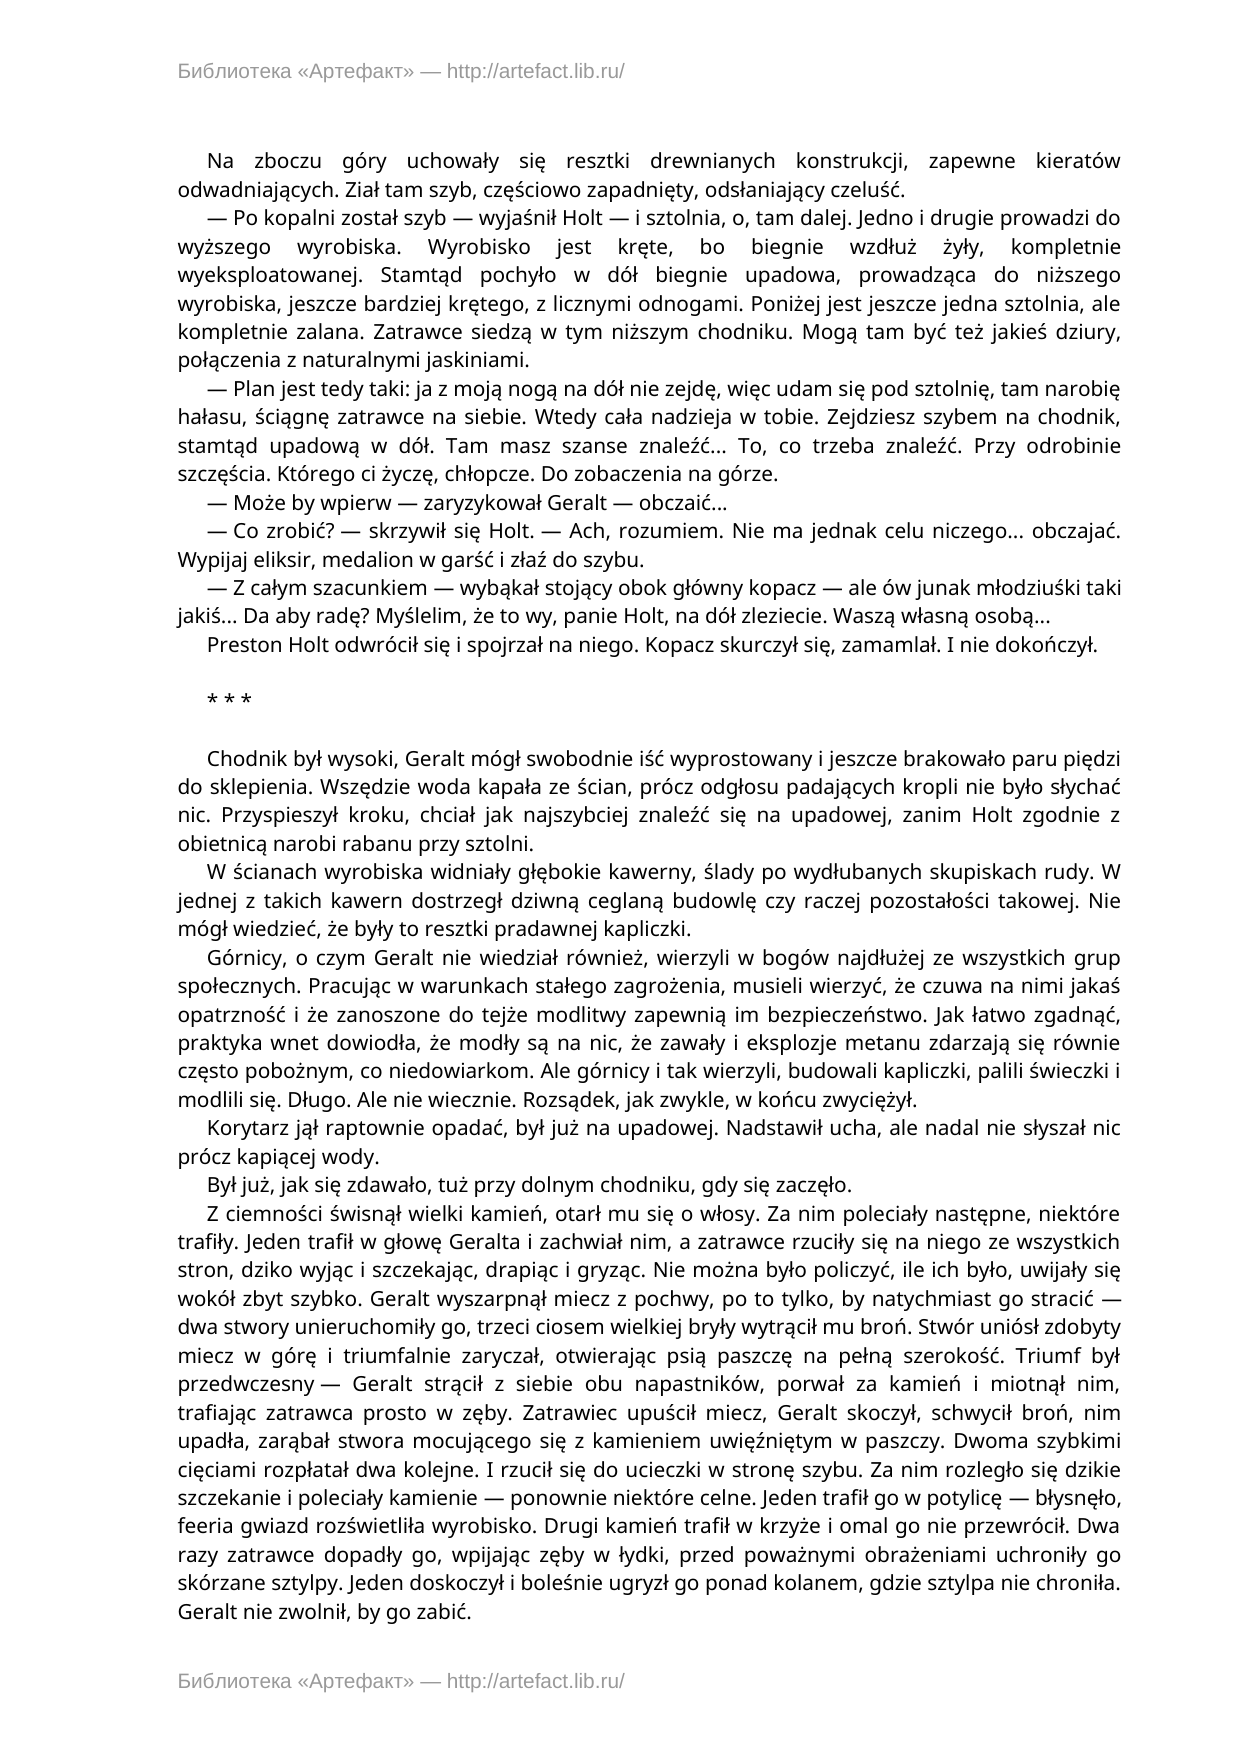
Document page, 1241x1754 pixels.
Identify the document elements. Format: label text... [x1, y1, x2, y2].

text — Może by wpierw — zaryzykował Geralt — obczaić... [177, 488, 1122, 516]
text W ścianach wyrobiska widniały głębokie kawerny, ślady po wydłubanych skupiskach rudy. W jednej z takich kawern dostrzegł dziwną ceglaną budowlę czy raczej pozostałości takowej. Nie mógł wiedzieć, że były to resztki pradawnej kapliczki. [177, 857, 1122, 943]
text Preston Holt odwrócił się i spojrzał na niego. Kopacz skurczył się, zamamlał. I nie dokończył. [177, 630, 1122, 658]
text Górnicy, o czym Geralt nie wiedział również, wierzyli w bogów najdłużej ze wszystkich grup społecznych. Pracując w warunkach stałego zagrożenia, musieli wierzyć, że czuwa na nimi jakaś opatrzność i że zanoszone do tejże modlitwy zapewnią im bezpieczeństwo. Jak łatwo zgadnąć, praktyka wnet dowiodła, że modły są na nic, że zawały i eksplozje metanu zdarzają się równie często pobożnym, co niedowiarkom. Ale górnicy i tak wierzyli, budowali kapliczki, palili świeczki i modlili się. Długo. Ale nie wiecznie. Rozsądek, jak zwykle, w końcu zwyciężył. [177, 943, 1122, 1113]
text — Z całym szacunkiem — wybąkał stojący obok główny kopacz — ale ów junak młodziuśki taki jakiś... Da aby radę? Myślelim, że to wy, panie Holt, na dół zleziecie. Waszą własną osobą... [177, 573, 1122, 630]
text — Co zrobić? — skrzywił się Holt. — Ach, rozumiem. Nie ma jednak celu niczego... obczajać. Wypijaj eliksir, medalion w garść i złaź do szybu. [177, 516, 1122, 573]
text Na zboczu góry uchowały się resztki drewnianych konstrukcji, zapewne kieratów odwadniających. Ział tam szyb, częściowo zapadnięty, odsłaniający czeluść. [177, 147, 1122, 203]
text Był już, jak się zdawało, tuż przy dolnym chodniku, gdy się zaczęło. [177, 1170, 1122, 1199]
text * * * [177, 687, 1122, 715]
text Chodnik był wysoki, Geralt mógł swobodnie iść wyprostowany i jeszcze brakowało paru piędzi do sklepienia. Wszędzie woda kapała ze ścian, prócz odgłosu padających kropli nie było słychać nic. Przyspieszył kroku, chciał jak najszybciej znaleźć się na upadowej, zanim Holt zgodnie z obietnicą narobi rabanu przy sztolni. [177, 744, 1122, 857]
text — Po kopalni został szyb — wyjaśnił Holt — i sztolnia, o, tam dalej. Jedno i drugie prowadzi do wyższego wyrobiska. Wyrobisko jest kręte, bo biegnie wzdłuż żyły, kompletnie wyeksploatowanej. Stamtąd pochyło w dół biegnie upadowa, prowadząca do niższego wyrobiska, jeszcze bardziej krętego, z licznymi odnogami. Poniżej jest jeszcze jedna sztolnia, ale kompletnie zalana. Zatrawce siedzą w tym niższym chodniku. Mogą tam być też jakieś dziury, połączenia z naturalnymi jaskiniami. [177, 203, 1122, 374]
text — Plan jest tedy taki: ja z moją nogą na dół nie zejdę, więc udam się pod sztolnię, tam narobię hałasu, ściągnę zatrawce na siebie. Wtedy cała nadzieja w tobie. Zejdziesz szybem na chodnik, stamtąd upadową w dół. Tam masz szanse znaleźć... To, co trzeba znaleźć. Przy odrobinie szczęścia. Którego ci życzę, chłopcze. Do zobaczenia na górze. [177, 374, 1122, 488]
text Korytarz jął raptownie opadać, był już na upadowej. Nadstawił ucha, ale nadal nie słyszał nic prócz kapiącej wody. [177, 1113, 1122, 1170]
text Z ciemności świsnął wielki kamień, otarł mu się o włosy. Za nim poleciały następne, niektóre trafiły. Jeden trafił w głowę Geralta i zachwiał nim, a zatrawce rzuciły się na niego ze wszystkich stron, dziko wyjąc i szczekając, drapiąc i gryząc. Nie można było policzyć, ile ich było, uwijały się wokół zbyt szybko. Geralt wyszarpnął miecz z pochwy, po to tylko, by natychmiast go stracić — dwa stwory unieruchomiły go, trzeci ciosem wielkiej bryły wytrącił mu broń. Stwór uniósł zdobyty miecz w górę i triumfalnie zaryczał, otwierając psią paszczę na pełną szerokość. Triumf był przedwczesny — Geralt strącił z siebie obu napastników, porwał za kamień i miotnął nim, trafiając zatrawca prosto w zęby. Zatrawiec upuścił miecz, Geralt skoczył, schwycił broń, nim upadła, zarąbał stwora mocującego się z kamieniem uwięźniętym w paszczy. Dwoma szybkimi cięciami rozpłatał dwa kolejne. I rzucił się do ucieczki w stronę szybu. Za nim rozległo się dzikie szczekanie i poleciały kamienie — ponownie niektóre celne. Jeden trafił go w potylicę — błysnęło, feeria gwiazd rozświetliła wyrobisko. Drugi kamień trafił w krzyże i omal go nie przewrócił. Dwa razy zatrawce dopadły go, wpijając zęby w łydki, przed poważnymi obrażeniami uchroniły go skórzane sztylpy. Jeden doskoczył i boleśnie ugryzł go ponad kolanem, gdzie sztylpa nie chroniła. Geralt nie zwolnił, by go zabić. [177, 1199, 1122, 1625]
